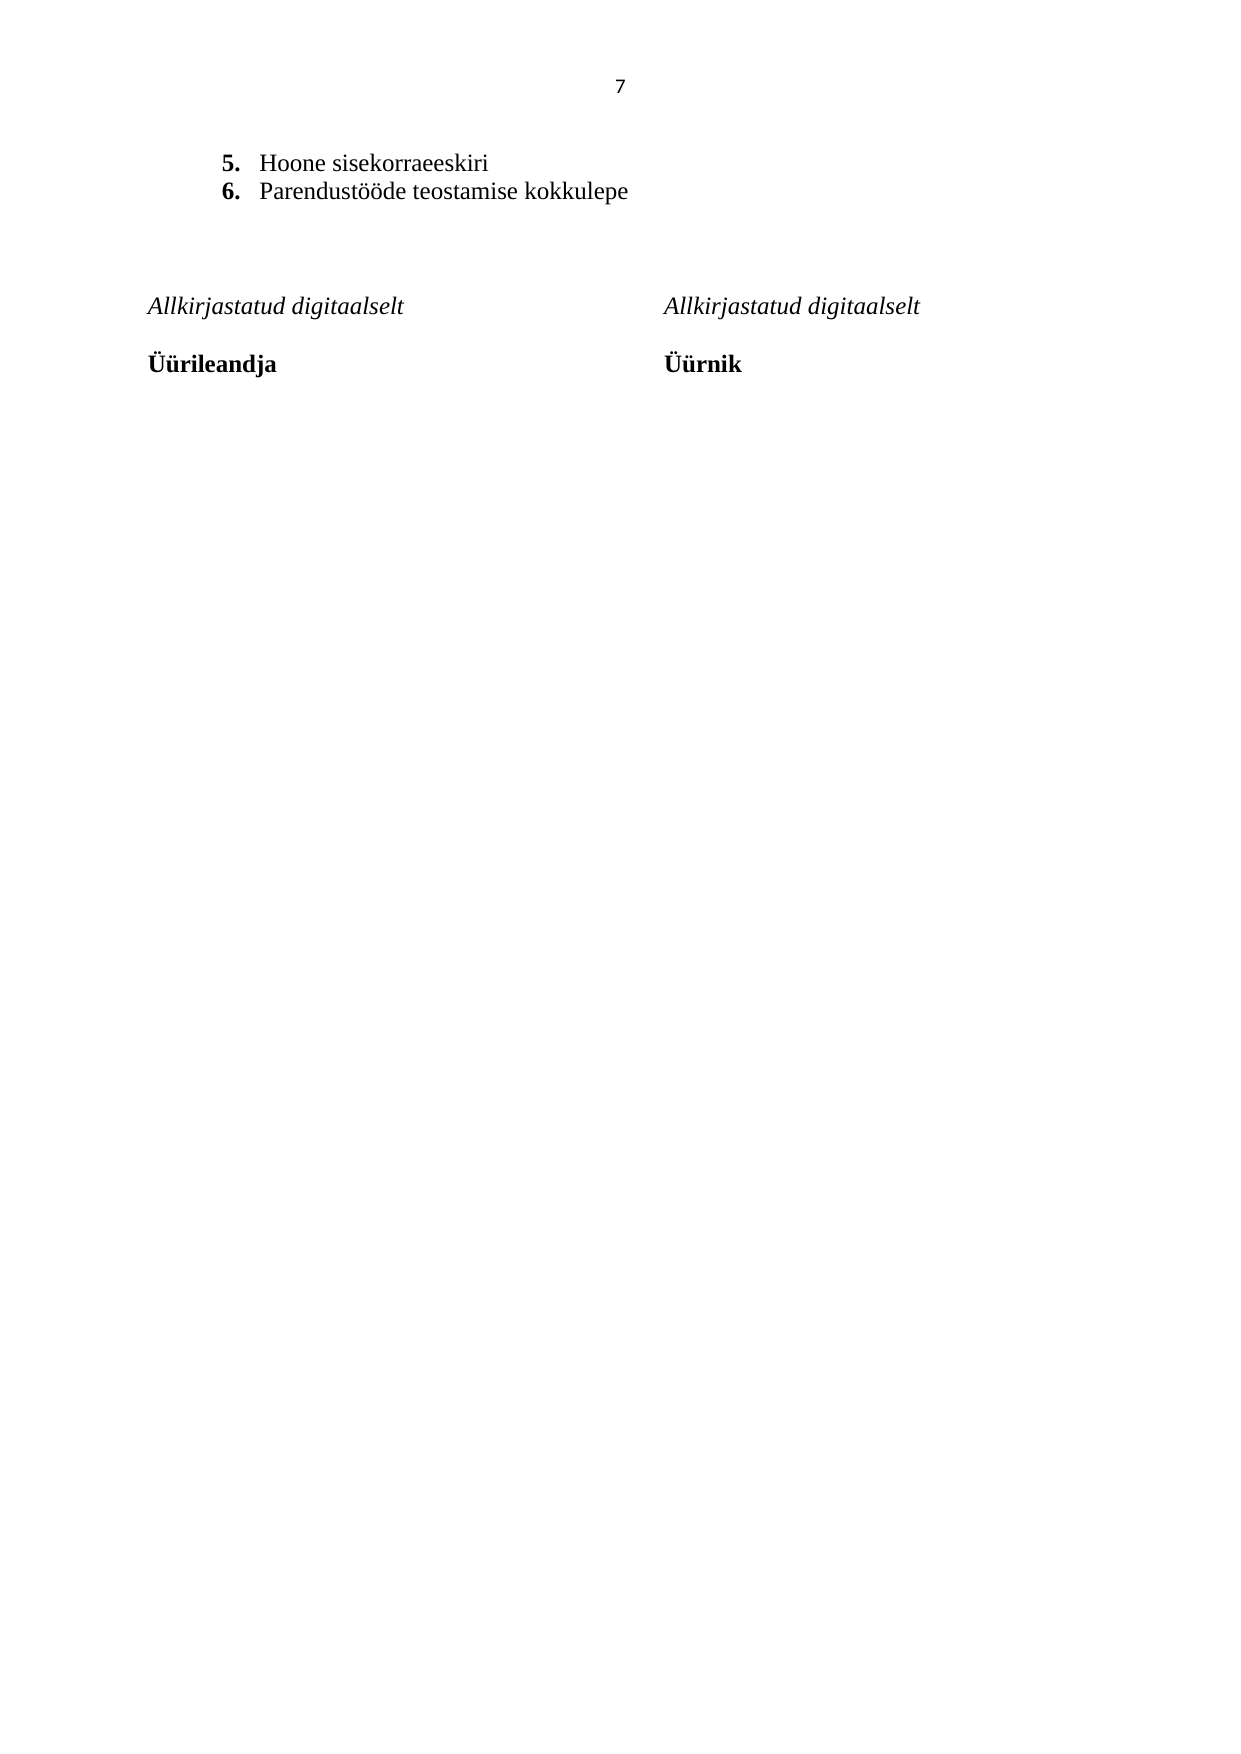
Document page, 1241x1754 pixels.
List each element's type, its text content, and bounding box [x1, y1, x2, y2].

text Allkirjastatud digitaalselt Allkirjastatud digitaalselt [148, 291, 1092, 320]
text Üürileandja Üürnik [148, 349, 1092, 378]
list Parendustööde teostamise kokkulepe [222, 176, 1092, 205]
list Hoone sisekorraeeskiri [222, 148, 1092, 176]
